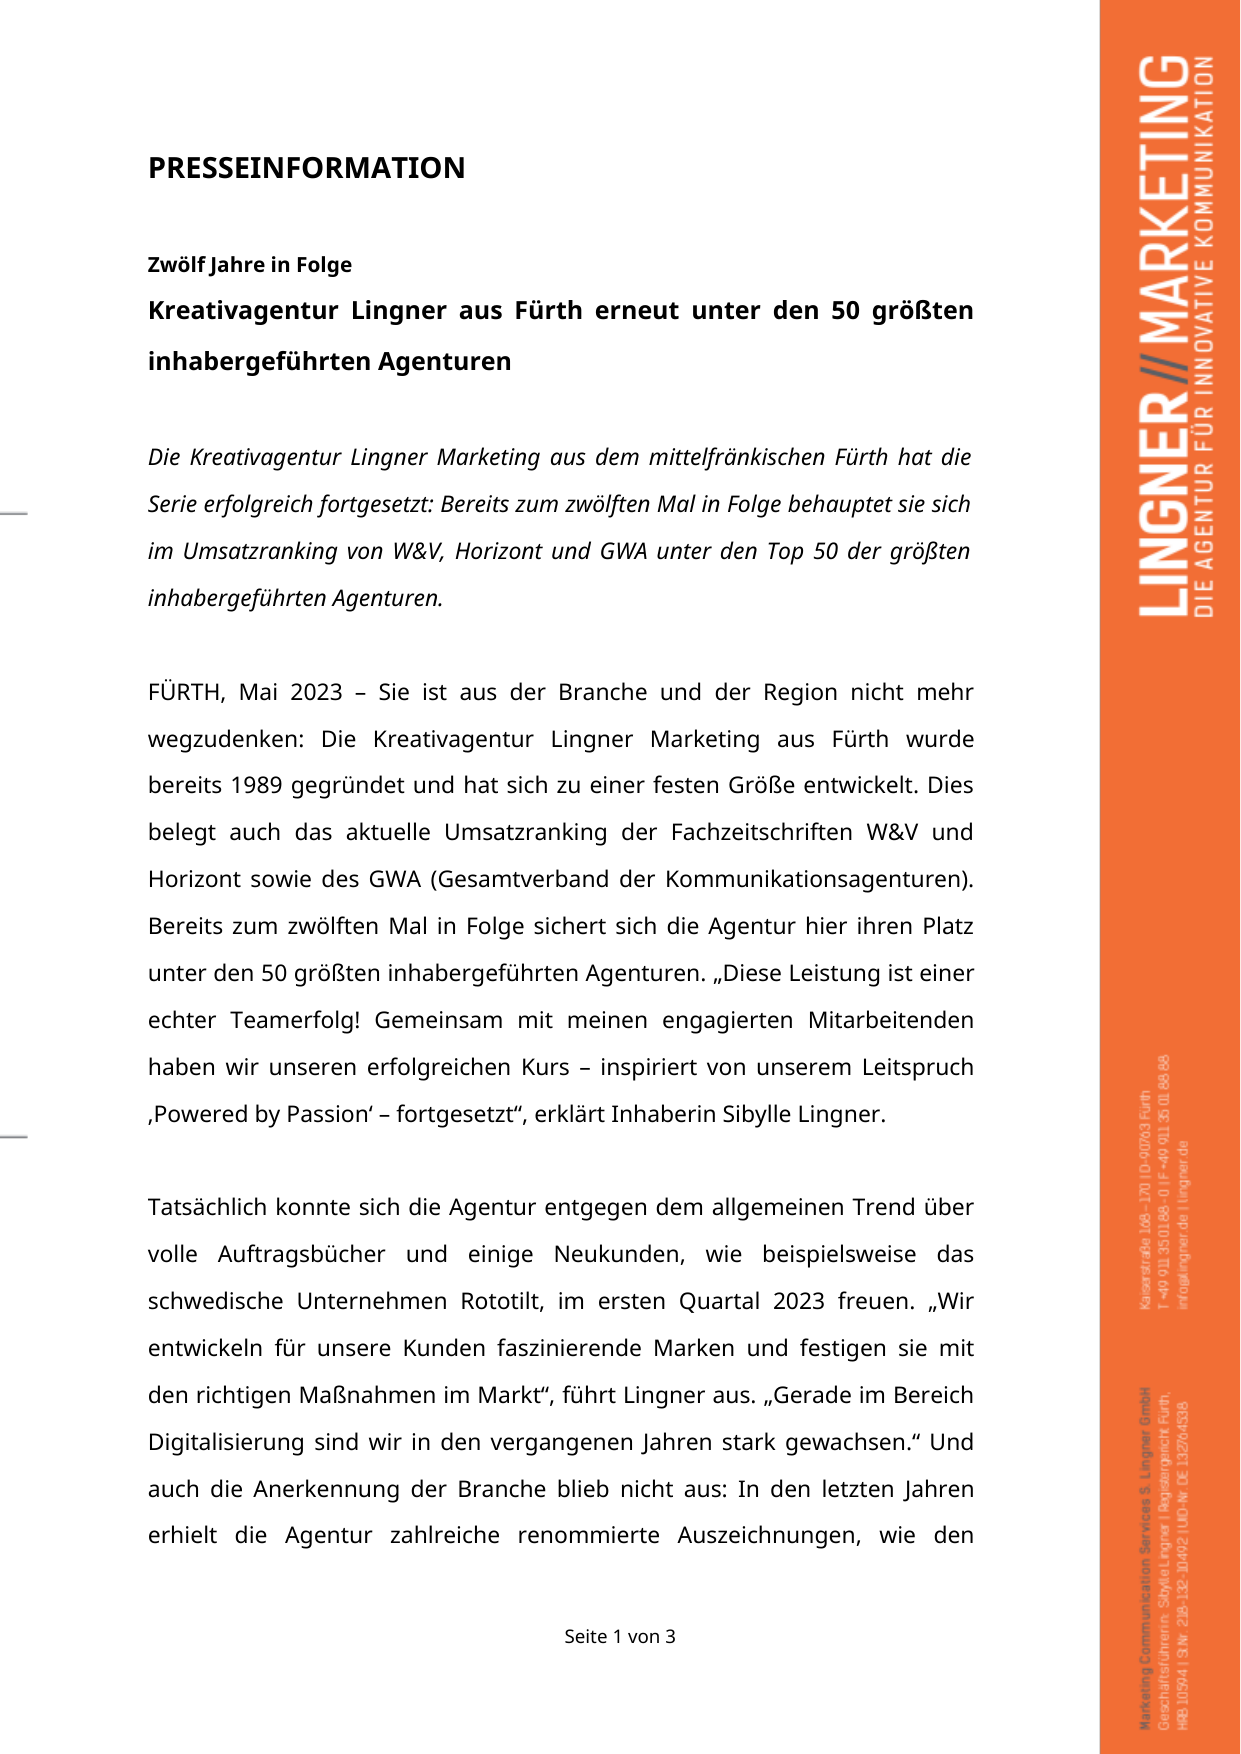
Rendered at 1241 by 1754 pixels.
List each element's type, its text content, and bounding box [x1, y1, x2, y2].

text Kreativagentur Lingner aus Fürth erneut unter den 50 größten inhabergeführten Agenturen [148, 292, 975, 377]
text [148, 1191, 975, 1551]
text Zwölf Jahre in Folge [148, 250, 975, 278]
text FÜRTH, Mai 2023 – Sie ist aus der Branche und der Region nicht mehr wegzudenken: Die Kreativagentur Lingner Marketing aus Fürth wurde bereits 1989 gegründet und hat sich zu einer festen Größe entwickelt. Dies belegt auch das aktuelle Umsatzranking der Fachzeitschriften W&V und Horizont sowie des GWA (Gesamtverband der Kommunikationsagenturen). Bereits zum zwölften Mal in Folge sichert sich die Agentur hier ihren Platz unter den 50 größten inhabergeführten Agenturen. „Diese Leistung ist einer echter Teamerfolg! Gemeinsam mit meinen engagierten Mitarbeitenden haben wir unseren erfolgreichen Kurs – inspiriert von unserem Leitspruch ‚Powered by Passion‘ – fortgesetzt“, erklärt Inhaberin Sibylle Lingner. [148, 676, 975, 1129]
text Die Kreativagentur Lingner Marketing aus dem mittelfränkischen Fürth hat die Serie erfolgreich fortgesetzt: Bereits zum zwölften Mal in Folge behauptet sie sich im Umsatzranking von W&V, Horizont und GWA unter den Top 50 der größten inhabergeführten Agenturen. [148, 441, 975, 613]
text PRESSEINFORMATION [148, 148, 975, 187]
